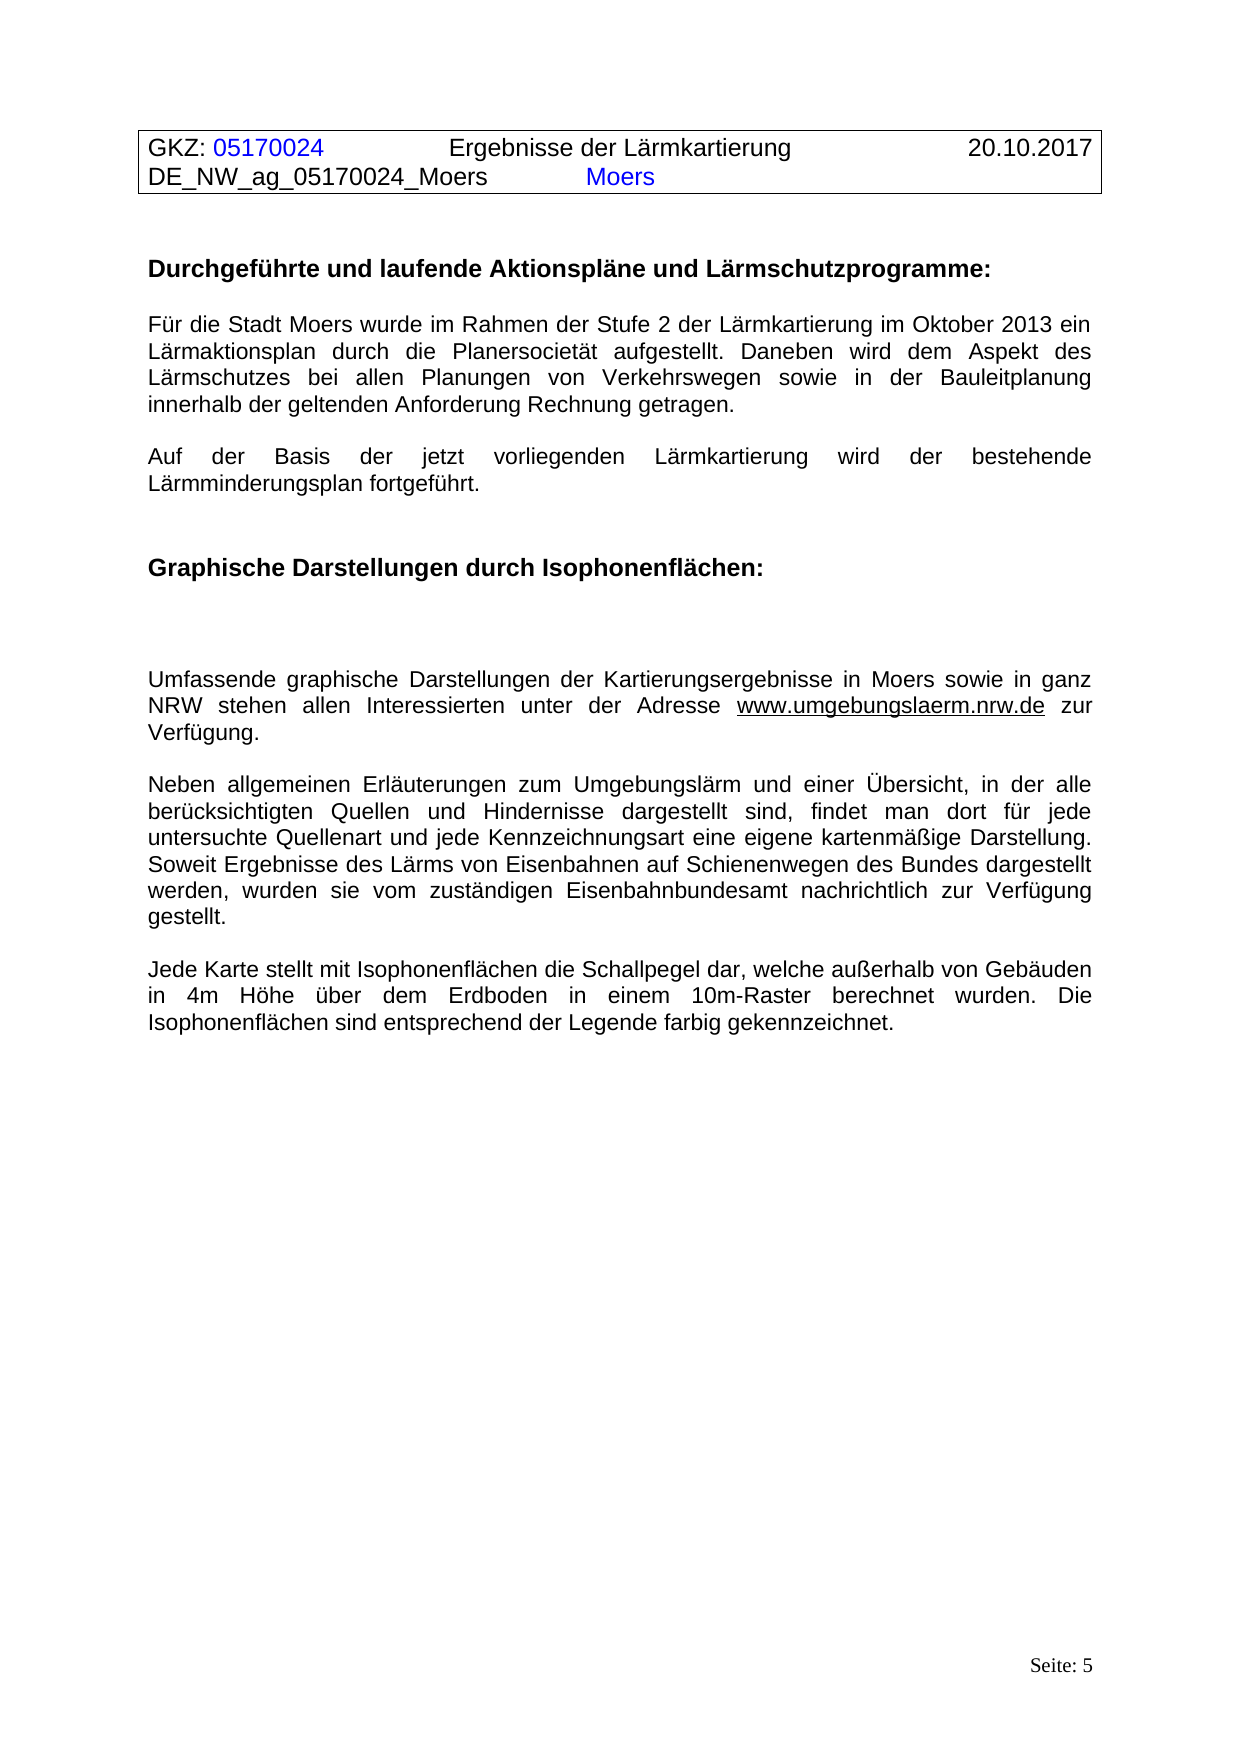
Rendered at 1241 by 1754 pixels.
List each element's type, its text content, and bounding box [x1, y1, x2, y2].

text Graphische Darstellungen durch Isophonenflächen: [148, 553, 1092, 582]
text Für die Stadt Moers wurde im Rahmen der Stufe 2 der Lärmkartierung im Oktober 2013 ein Lärmaktionsplan durch die Planersocietät aufgestellt. Daneben wird dem Aspekt des Lärmschutzes bei allen Planungen von Verkehrswegen sowie in der Bauleitplanung innerhalb der geltenden Anforderung Rechnung getragen. [148, 311, 1092, 417]
text Umfassende graphische Darstellungen der Kartierungsergebnisse in Moers sowie in ganz NRW stehen allen Interessierten unter der Adresse www.umgebungslaerm.nrw.de zur Verfügung. [148, 666, 1092, 745]
text Neben allgemeinen Erläuterungen zum Umgebungslärm und einer Übersicht, in der alle berücksichtigten Quellen und Hindernisse dargestellt sind, findet man dort für jede untersuchte Quellenart und jede Kennzeichnungsart eine eigene kartenmäßige Darstellung. Soweit Ergebnisse des Lärms von Eisenbahnen auf Schienenwegen des Bundes dargestellt werden, wurden sie vom zuständigen Eisenbahnbundesamt nachrichtlich zur Verfügung gestellt. [148, 771, 1092, 929]
text Auf der Basis der jetzt vorliegenden Lärmkartierung wird der bestehende Lärmminderungsplan fortgeführt. [148, 443, 1092, 496]
text Jede Karte stellt mit Isophonenflächen die Schallpegel dar, welche außerhalb von Gebäuden in 4m Höhe über dem Erdboden in einem 10m-Raster berechnet wurden. Die Isophonenflächen sind entsprechend der Legende farbig gekennzeichnet. [148, 956, 1092, 1035]
text Durchgeführte und laufende Aktionspläne und Lärmschutzprogramme: [148, 254, 1092, 283]
